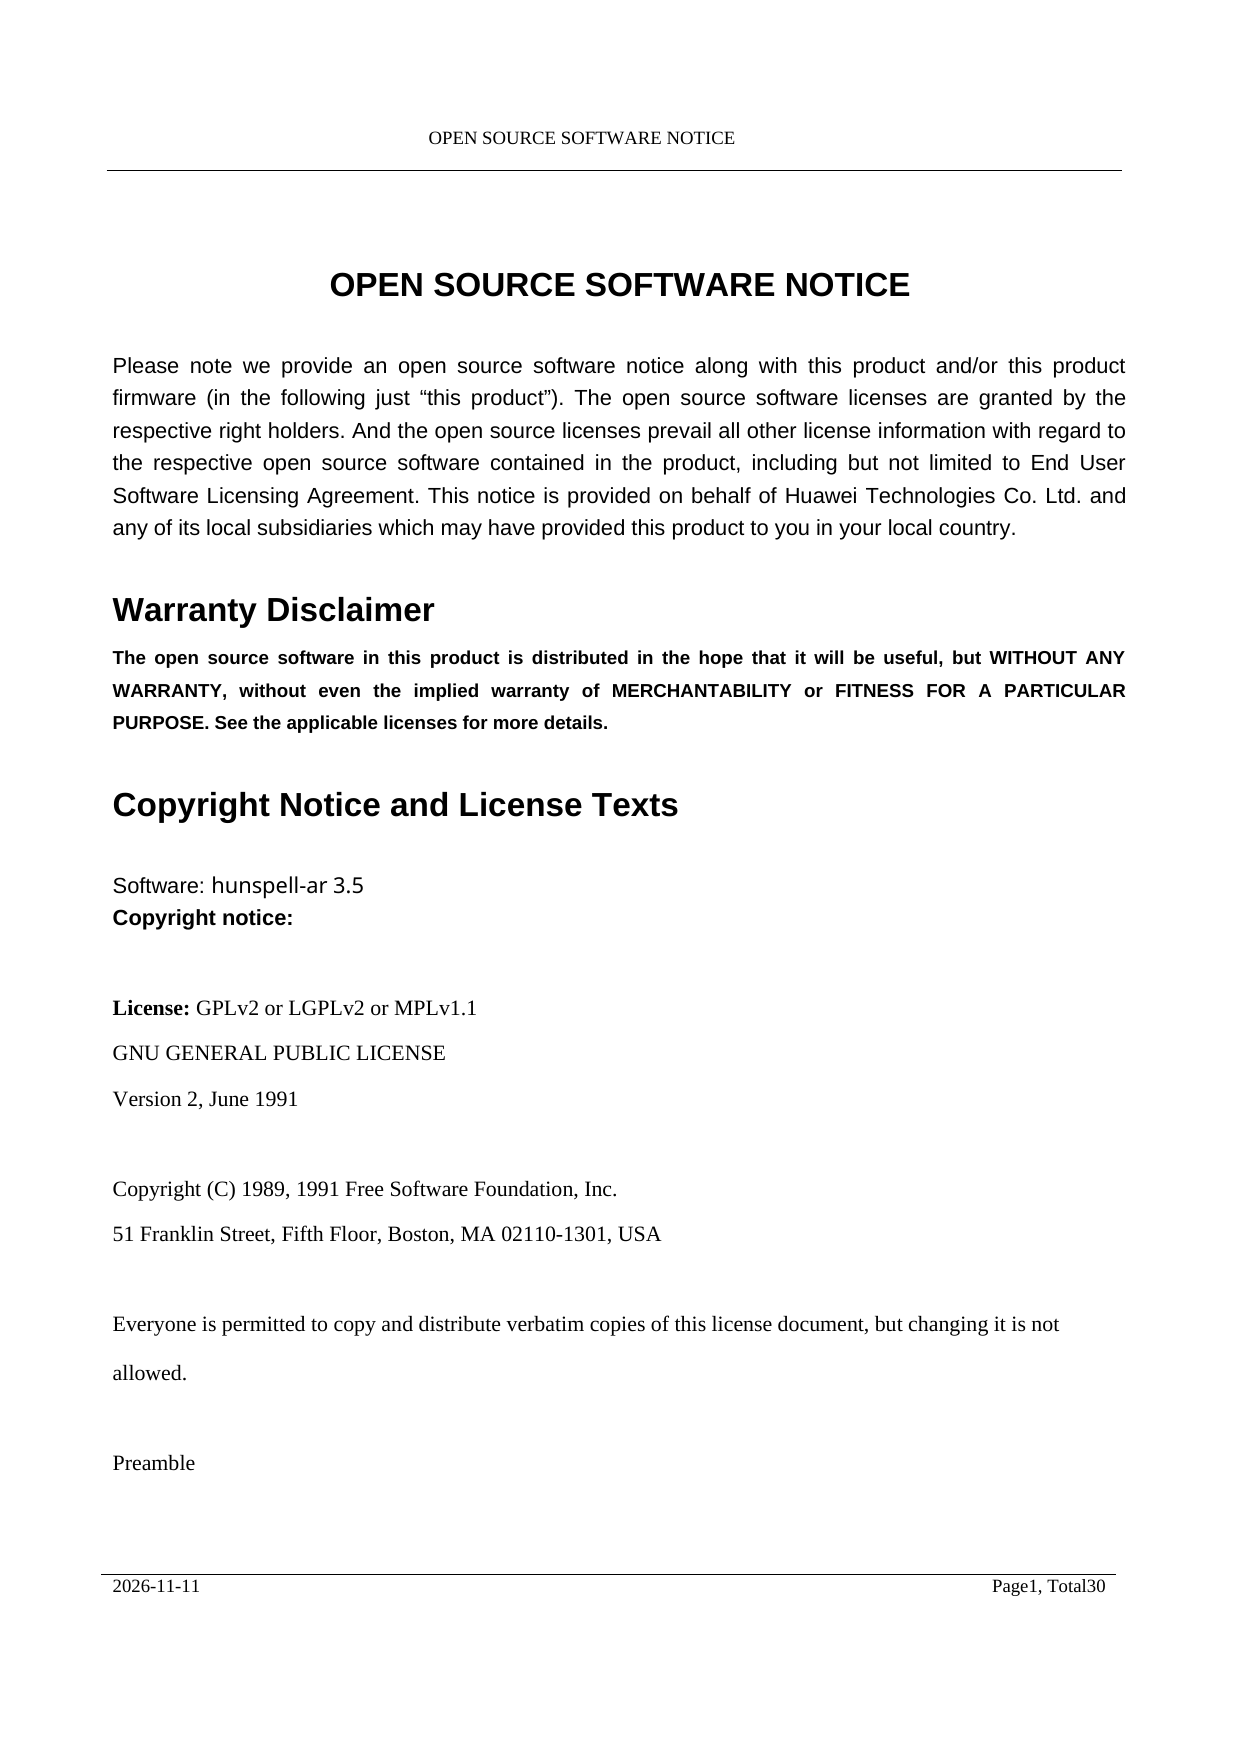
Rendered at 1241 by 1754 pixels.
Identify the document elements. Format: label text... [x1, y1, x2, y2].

text Copyright Notice and License Texts [112, 771, 1128, 836]
text 51 Franklin Street, Fifth Floor, Boston, MA 02110-1301, USA [112, 1217, 1128, 1250]
text GNU GENERAL PUBLIC LICENSE [112, 1037, 1128, 1069]
text Please note we provide an open source software notice along with this product and/or this product firmware (in the following just “this product”). The open source software licenses are granted by the respective right holders. And the open source licenses prevail all other license information with regard to the respective open source software contained in the product, including but not limited to End User Software Licensing Agreement. This notice is provided on behalf of Huawei Technologies Co. Ltd. and any of its local subsidiaries which may have provided this product to you in your local country. [112, 349, 1128, 544]
text Warranty Disclaimer [112, 576, 1128, 641]
text Version 2, June 1991 [112, 1082, 1128, 1114]
text The open source software in this product is distributed in the hope that it will be useful, but WITHOUT ANY WARRANTY, without even the implied warranty of MERCHANTABILITY or FITNESS FOR A PARTICULAR PURPOSE. See the applicable licenses for more details. [112, 641, 1128, 739]
text OPEN SOURCE SOFTWARE NOTICE [112, 251, 1128, 316]
text Preamble [112, 1446, 1128, 1479]
text License: GPLv2 or LGPLv2 or MPLv1.1 [112, 992, 1128, 1024]
text Everyone is permitted to copy and distribute verbatim copies of this license document, but changing it is not allowed. [112, 1307, 1128, 1389]
text Software: hunspell-ar 3.5 [112, 869, 1128, 901]
text Copyright notice: [112, 901, 1128, 934]
text Copyright (C) 1989, 1991 Free Software Foundation, Inc. [112, 1172, 1128, 1204]
